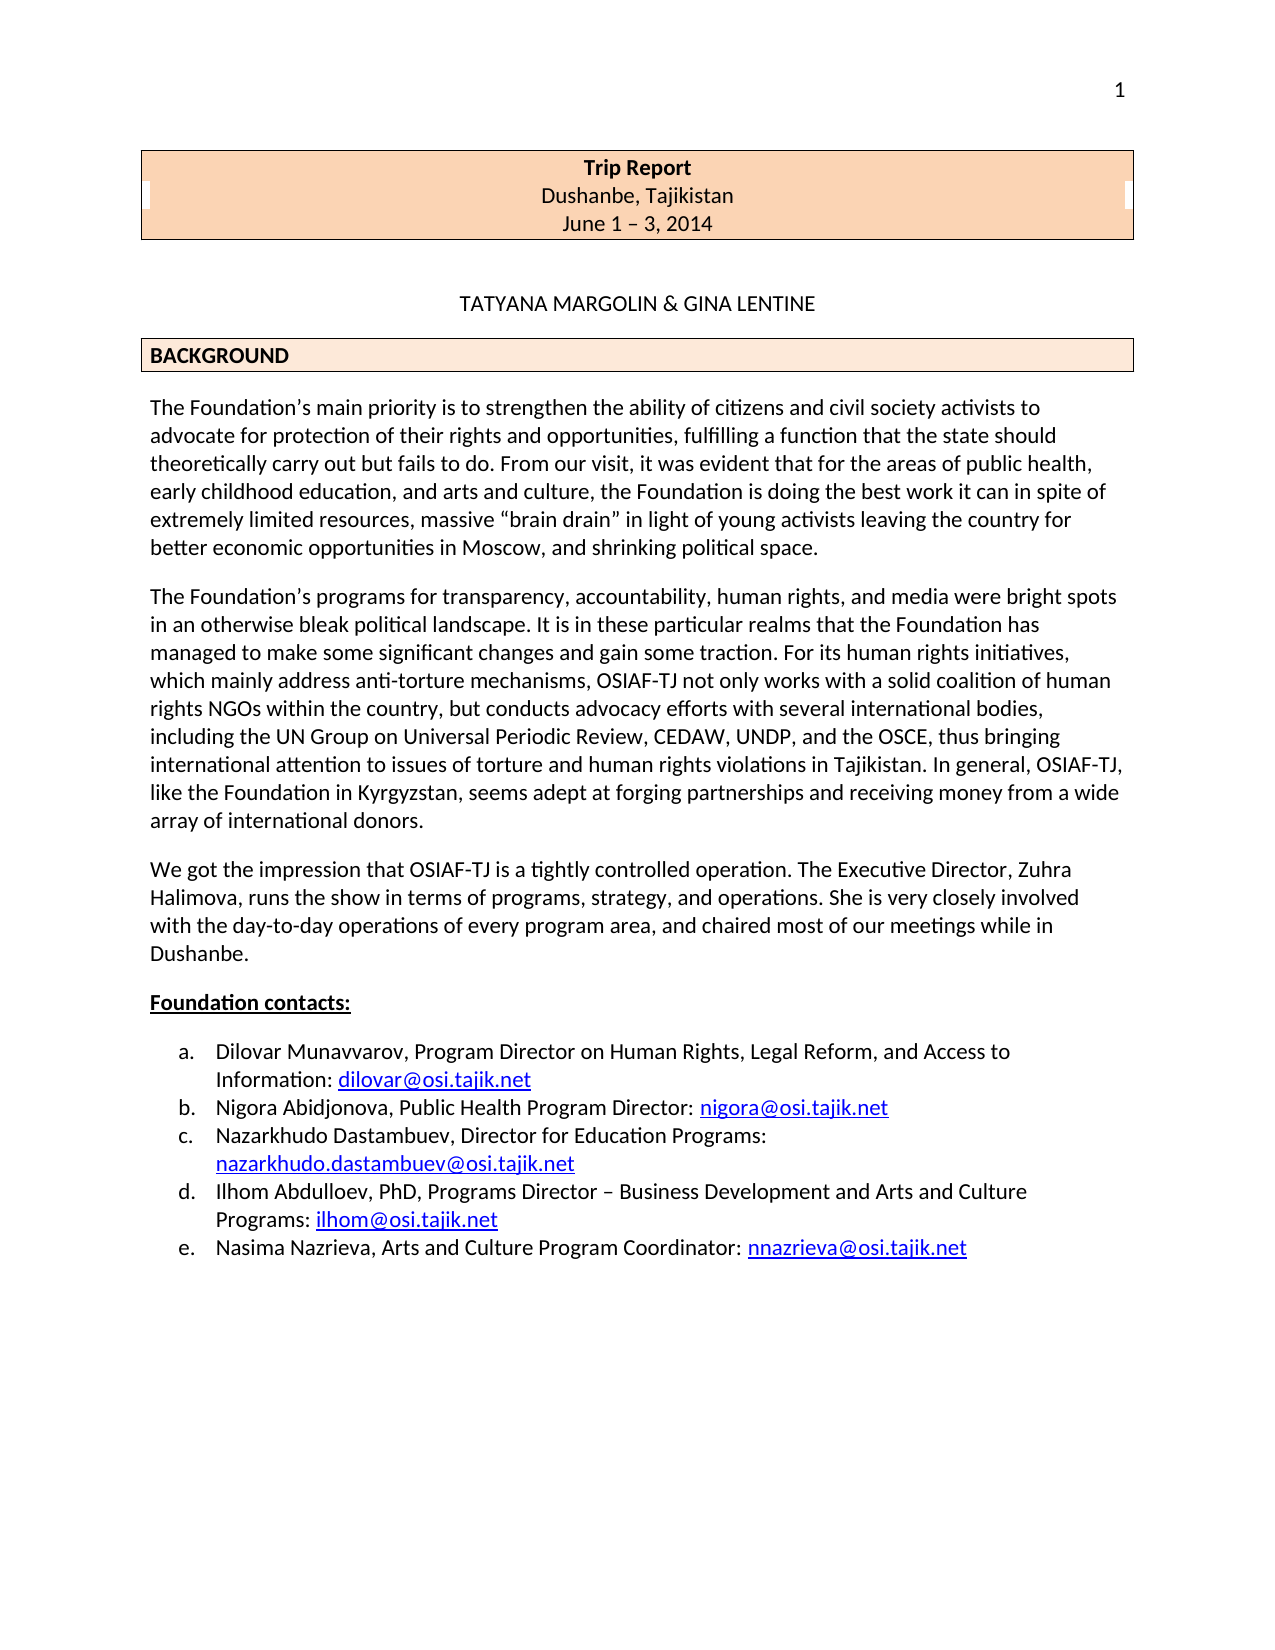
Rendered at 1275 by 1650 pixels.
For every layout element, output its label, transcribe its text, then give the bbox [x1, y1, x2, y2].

list Dilovar Munavvarov, Program Director on Human Rights, Legal Reform, and Access to Information: dilovar@osi.tajik.net [178, 1037, 1125, 1093]
text Foundation contacts: [150, 988, 1125, 1016]
list Nazarkhudo Dastambuev, Director for Education Programs: nazarkhudo.dastambuev@osi.tajik.net [178, 1121, 1125, 1177]
text Trip Report [142, 151, 1133, 181]
text TATYANA MARGOLIN & GINA LENTINE [150, 289, 1125, 317]
list Nigora Abidjonova, Public Health Program Director: nigora@osi.tajik.net [178, 1093, 1125, 1121]
list Nasima Nazrieva, Arts and Culture Program Coordinator: nnazrieva@osi.tajik.net [178, 1233, 1125, 1289]
text BACKGROUND [142, 339, 1133, 371]
text Dushanbe, Tajikistan [150, 181, 1125, 206]
text We got the impression that OSIAF-TJ is a tightly controlled operation. The Executive Director, Zuhra Halimova, runs the show in terms of programs, strategy, and operations. She is very closely involved with the day-to-day operations of every program area, and chaired most of our meetings while in Dushanbe. [150, 855, 1125, 967]
list Ilhom Abdulloev, PhD, Programs Director – Business Development and Arts and Culture Programs: ilhom@osi.tajik.net [178, 1177, 1125, 1233]
text The Foundation’s programs for transparency, accountability, human rights, and media were bright spots in an otherwise bleak political landscape. It is in these particular realms that the Foundation has managed to make some significant changes and gain some traction. For its human rights initiatives, which mainly address anti-torture mechanisms, OSIAF-TJ not only works with a solid coalition of human rights NGOs within the country, but conducts advocacy efforts with several international bodies, including the UN Group on Universal Periodic Review, CEDAW, UNDP, and the OSCE, thus bringing international attention to issues of torture and human rights violations in Tajikistan. In general, OSIAF-TJ, like the Foundation in Kyrgyzstan, seems adept at forging partnerships and receiving money from a wide array of international donors. [150, 582, 1125, 834]
text June 1 – 3, 2014 [142, 206, 1133, 239]
text The Foundation’s main priority is to strengthen the ability of citizens and civil society activists to advocate for protection of their rights and opportunities, fulfilling a function that the state should theoretically carry out but fails to do. From our visit, it was evident that for the areas of public health, early childhood education, and arts and culture, the Foundation is doing the best work it can in spite of extremely limited resources, massive “brain drain” in light of young activists leaving the country for better economic opportunities in Moscow, and shrinking political space. [150, 393, 1125, 561]
